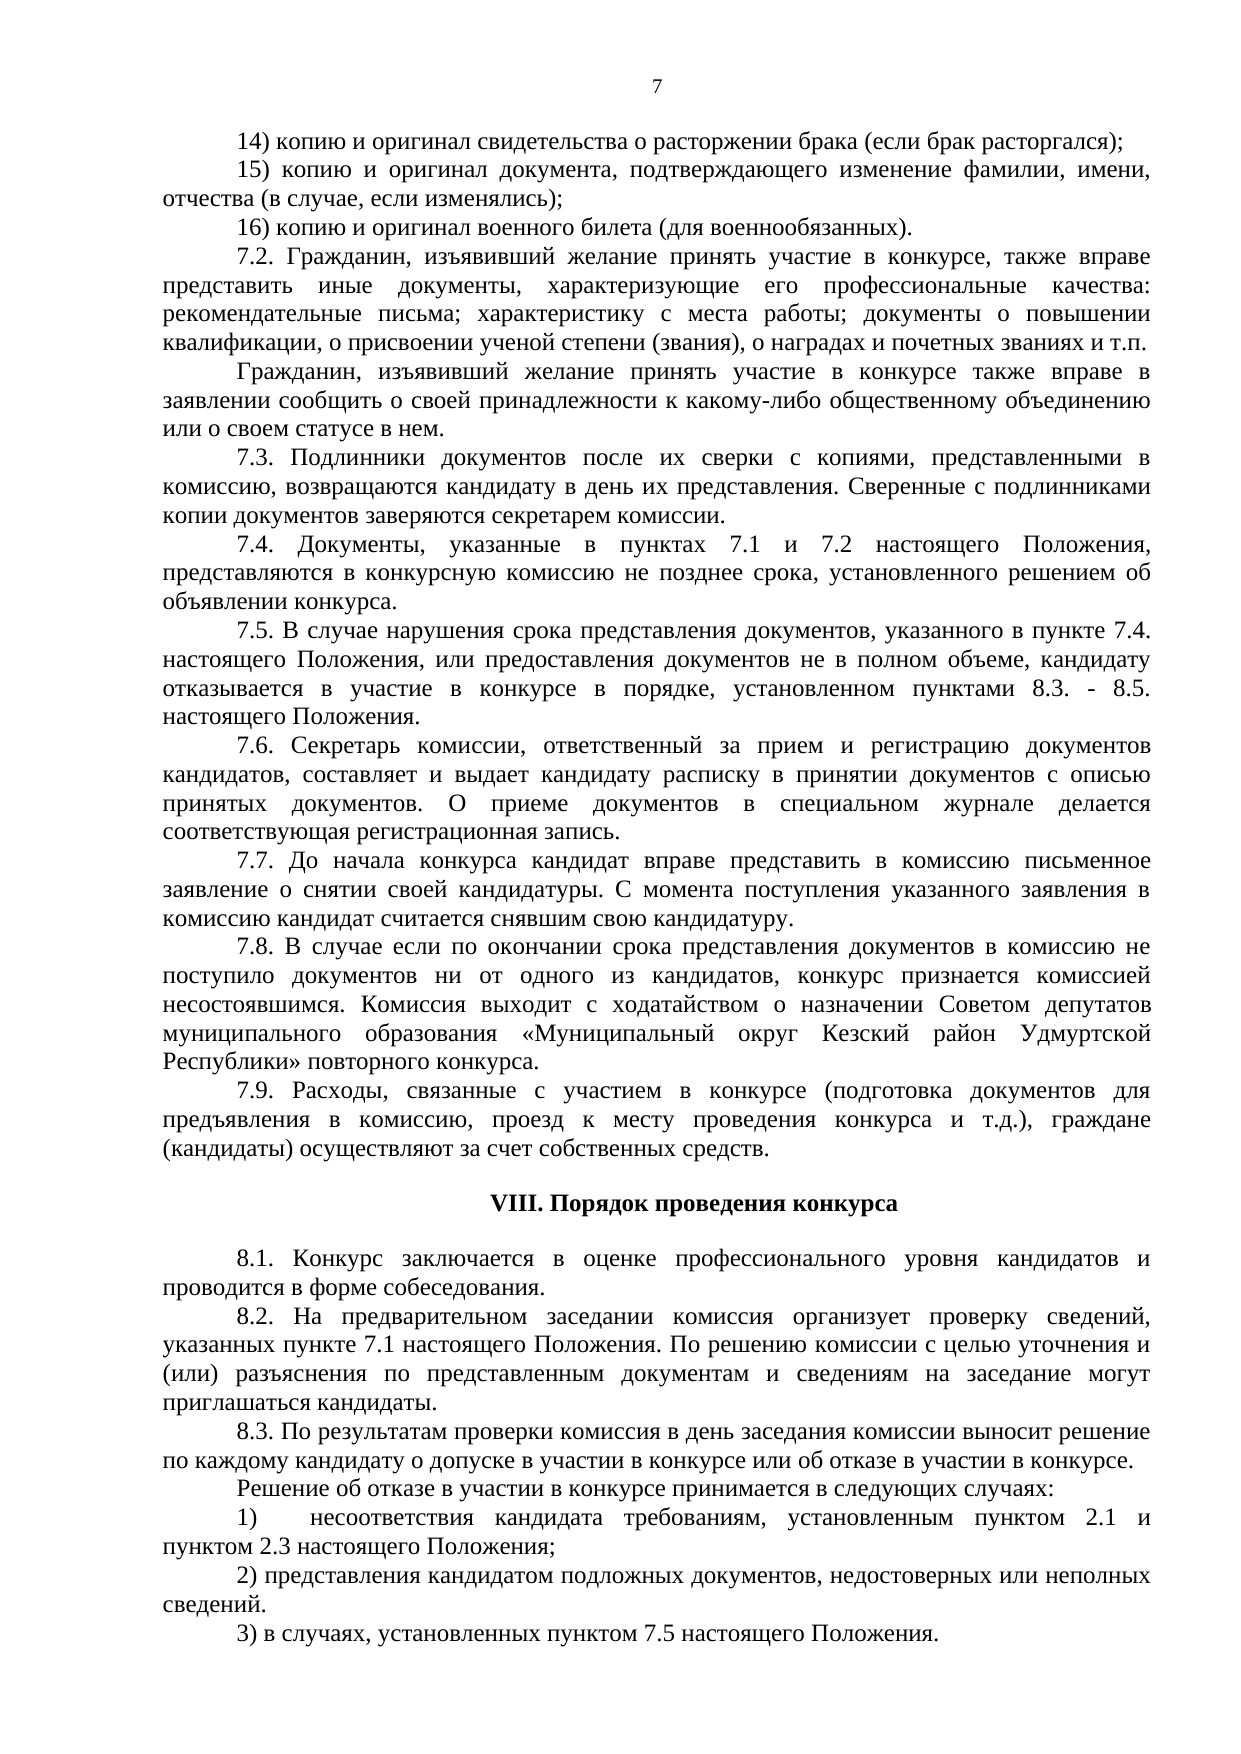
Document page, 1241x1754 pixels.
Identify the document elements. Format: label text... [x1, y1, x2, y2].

text 7.7. До начала конкурса кандидат вправе представить в комиссию письменное заявление о снятии своей кандидатуры. С момента поступления указанного заявления в комиссию кандидат считается снявшим свою кандидатуру. [162, 845, 1152, 931]
list 15) копию и оригинал документа, подтверждающего изменение фамилии, имени, отчества (в случае, если изменялись); [162, 154, 1152, 212]
text 7.5. В случае нарушения срока представления документов, указанного в пункте 7.4. настоящего Положения, или предоставления документов не в полном объеме, кандидату отказывается в участие в конкурсе в порядке, установленном пунктами 8.3. - 8.5. настоящего Положения. [162, 615, 1152, 730]
text 2) представления кандидатом подложных документов, недостоверных или неполных сведений. [162, 1560, 1152, 1617]
text 7.6. Секретарь комиссии, ответственный за прием и регистрацию документов кандидатов, составляет и выдает кандидату расписку в принятии документов с описью принятых документов. О приеме документов в специальном журнале делается соответствующая регистрационная запись. [162, 730, 1152, 845]
text VIII. Порядок проведения конкурса [162, 1188, 1152, 1217]
text 7.2. Гражданин, изъявивший желание принять участие в конкурсе, также вправе представить иные документы, характеризующие его профессиональные качества: рекомендательные письма; характеристику с места работы; документы о повышении квалификации, о присвоении ученой степени (звания), о наградах и почетных званиях и т.п. [162, 241, 1152, 356]
text Гражданин, изъявивший желание принять участие в конкурсе также вправе в заявлении сообщить о своей принадлежности к какому-либо общественному объединению или о своем статусе в нем. [162, 356, 1152, 442]
text 3) в случаях, установленных пунктом 7.5 настоящего Положения. [162, 1618, 1152, 1646]
text 8.2. На предварительном заседании комиссия организует проверку сведений, указанных пункте 7.1 настоящего Положения. По решению комиссии с целью уточнения и (или) разъяснения по представленным документам и сведениям на заседание могут приглашаться кандидаты. [162, 1301, 1152, 1416]
list 14) копию и оригинал свидетельства о расторжении брака (если брак расторгался); [162, 126, 1152, 154]
text 7.9. Расходы, связанные с участием в конкурсе (подготовка документов для предъявления в комиссию, проезд к месту проведения конкурса и т.д.), граждане (кандидаты) осуществляют за счет собственных средств. [162, 1075, 1152, 1161]
list несоответствия кандидата требованиям, установленным пунктом 2.1 и пунктом 2.3 настоящего Положения; [162, 1502, 1152, 1560]
text 7.4. Документы, указанные в пунктах 7.1 и 7.2 настоящего Положения, представляются в конкурсную комиссию не позднее срока, установленного решением об объявлении конкурса. [162, 529, 1152, 615]
text Решение об отказе в участии в конкурсе принимается в следующих случаях: [162, 1473, 1152, 1502]
text 8.1. Конкурс заключается в оценке профессионального уровня кандидатов и проводится в форме собеседования. [162, 1243, 1152, 1301]
text 16) копию и оригинал военного билета (для военнообязанных). [162, 212, 1152, 241]
text 8.3. По результатам проверки комиссия в день заседания комиссии выносит решение по каждому кандидату о допуске в участии в конкурсе или об отказе в участии в конкурсе. [162, 1416, 1152, 1473]
text 7.8. В случае если по окончании срока представления документов в комиссию не поступило документов ни от одного из кандидатов, конкурс признается комиссией несостоявшимся. Комиссия выходит с ходатайством о назначении Советом депутатов муниципального образования «Муниципальный округ Кезский район Удмуртской Республики» повторного конкурса. [162, 931, 1152, 1075]
text 7.3. Подлинники документов после их сверки с копиями, представленными в комиссию, возвращаются кандидату в день их представления. Сверенные с подлинниками копии документов заверяются секретарем комиссии. [162, 442, 1152, 529]
